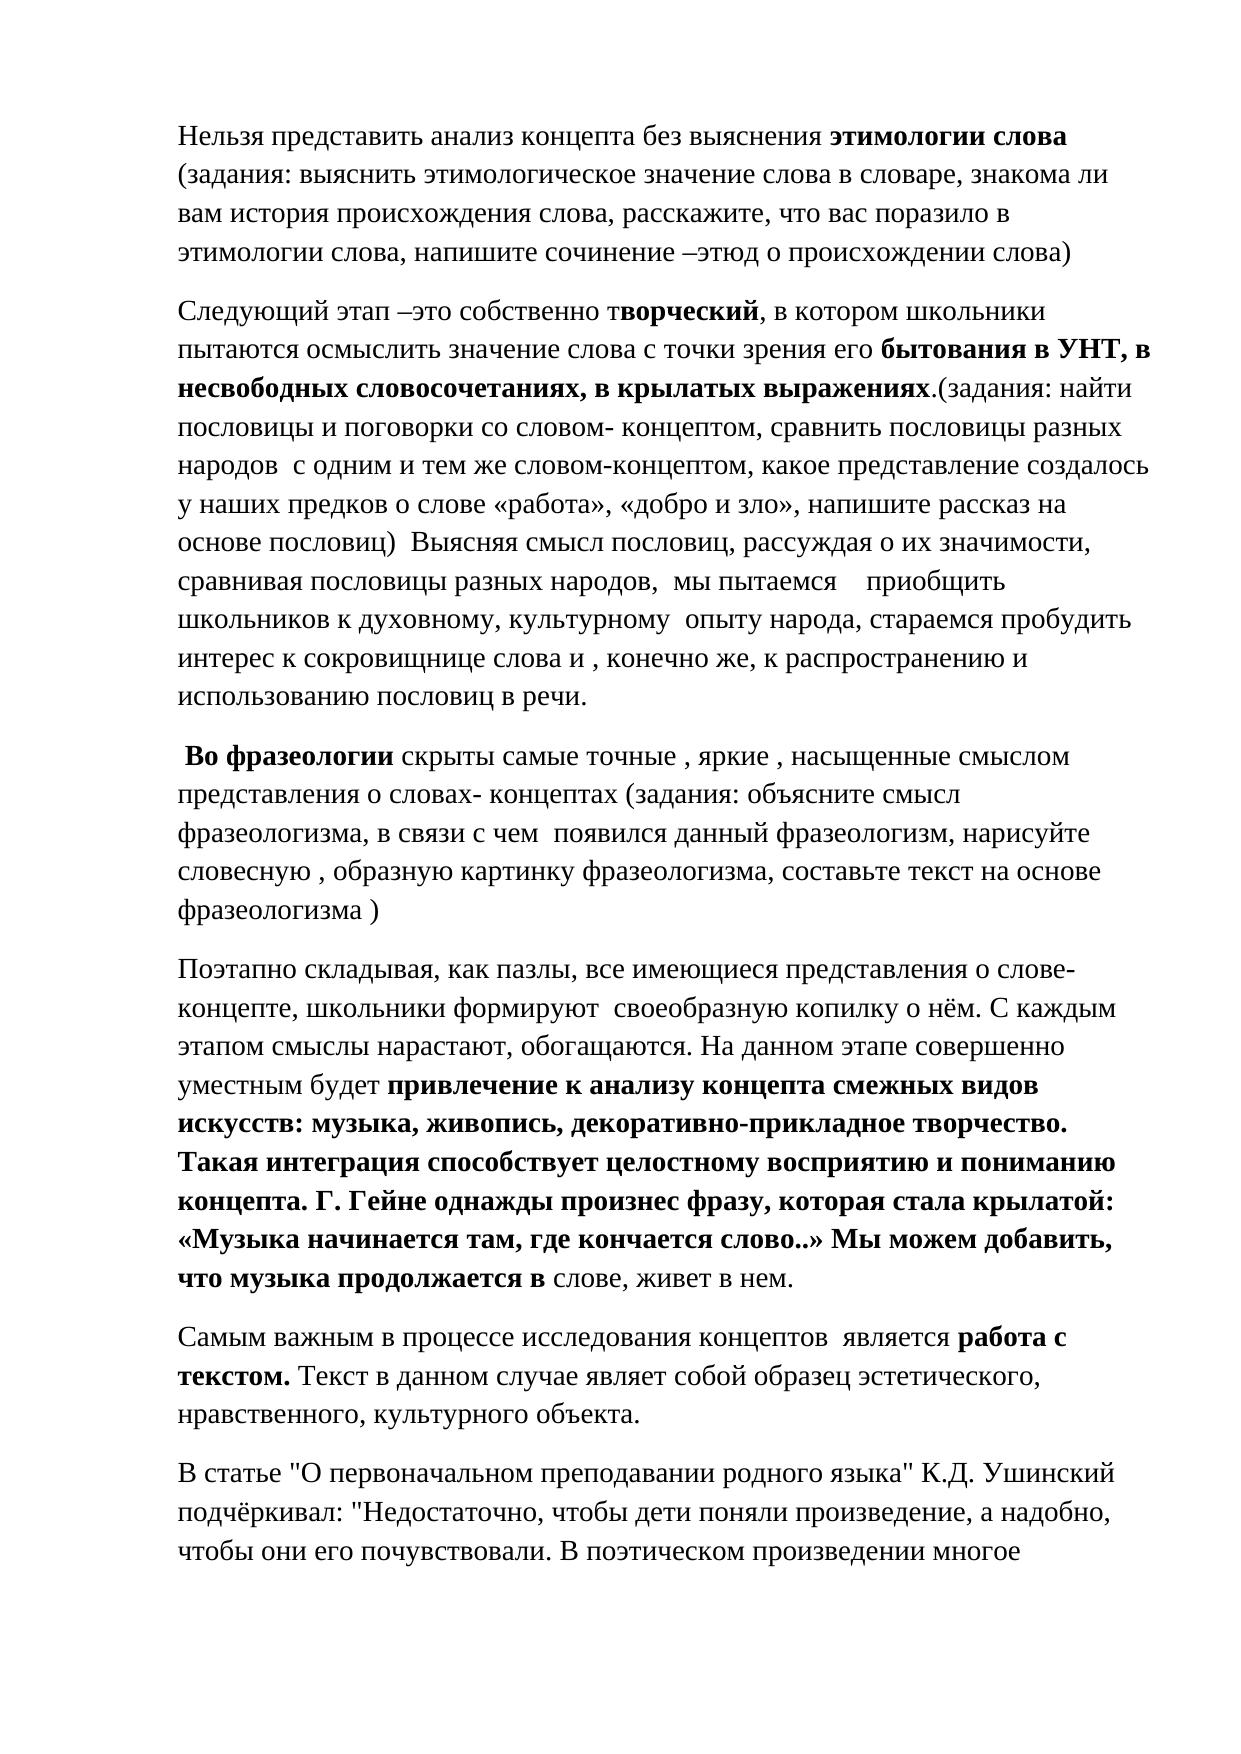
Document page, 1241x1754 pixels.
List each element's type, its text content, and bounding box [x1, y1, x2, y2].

text Нельзя представить анализ концепта без выяснения этимологии слова (задания: выяснить этимологическое значение слова в словаре, знакома ли вам история происхождения слова, расскажите, что вас поразило в этимологии слова, напишите сочинение –этюд о происхождении слова) [177, 118, 1152, 267]
text Во фразеологии скрыты самые точные , яркие , насыщенные смыслом представления о словах- концептах (задания: объясните смысл фразеологизма, в связи с чем появился данный фразеологизм, нарисуйте словесную , образную картинку фразеологизма, составьте текст на основе фразеологизма ) [177, 738, 1152, 926]
text Следующий этап –это собственно творческий, в котором школьники пытаются осмыслить значение слова с точки зрения его бытования в УНТ, в несвободных словосочетаниях, в крылатых выражениях.(задания: найти пословицы и поговорки со словом- концептом, сравнить пословицы разных народов с одним и тем же словом-концептом, какое представление создалось у наших предков о слове «работа», «добро и зло», напишите рассказ на основе пословиц) Выясняя смысл пословиц, рассуждая о их значимости, сравнивая пословицы разных народов, мы пытаемся приобщить школьников к духовному, культурному опыту народа, стараемся пробудить интерес к сокровищнице слова и , конечно же, к распространению и использованию пословиц в речи. [177, 293, 1152, 712]
text Самым важным в процессе исследования концептов является работа с текстом. Текст в данном случае являет собой образец эстетического, нравственного, культурного объекта. [177, 1319, 1152, 1430]
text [177, 1456, 1152, 1566]
text Поэтапно складывая, как пазлы, все имеющиеся представления о слове- концепте, школьники формируют своеобразную копилку о нём. С каждым этапом смыслы нарастают, обогащаются. На данном этапе совершенно уместным будет привлечение к анализу концепта смежных видов искусств: музыка, живопись, декоративно-прикладное творчество. Такая интеграция способствует целостному восприятию и пониманию концепта. Г. Гейне однажды произнес фразу, которая стала крылатой: «Музыка начинается там, где кончается слово..» Мы можем добавить, что музыка продолжается в слове, живет в нем. [177, 951, 1152, 1293]
